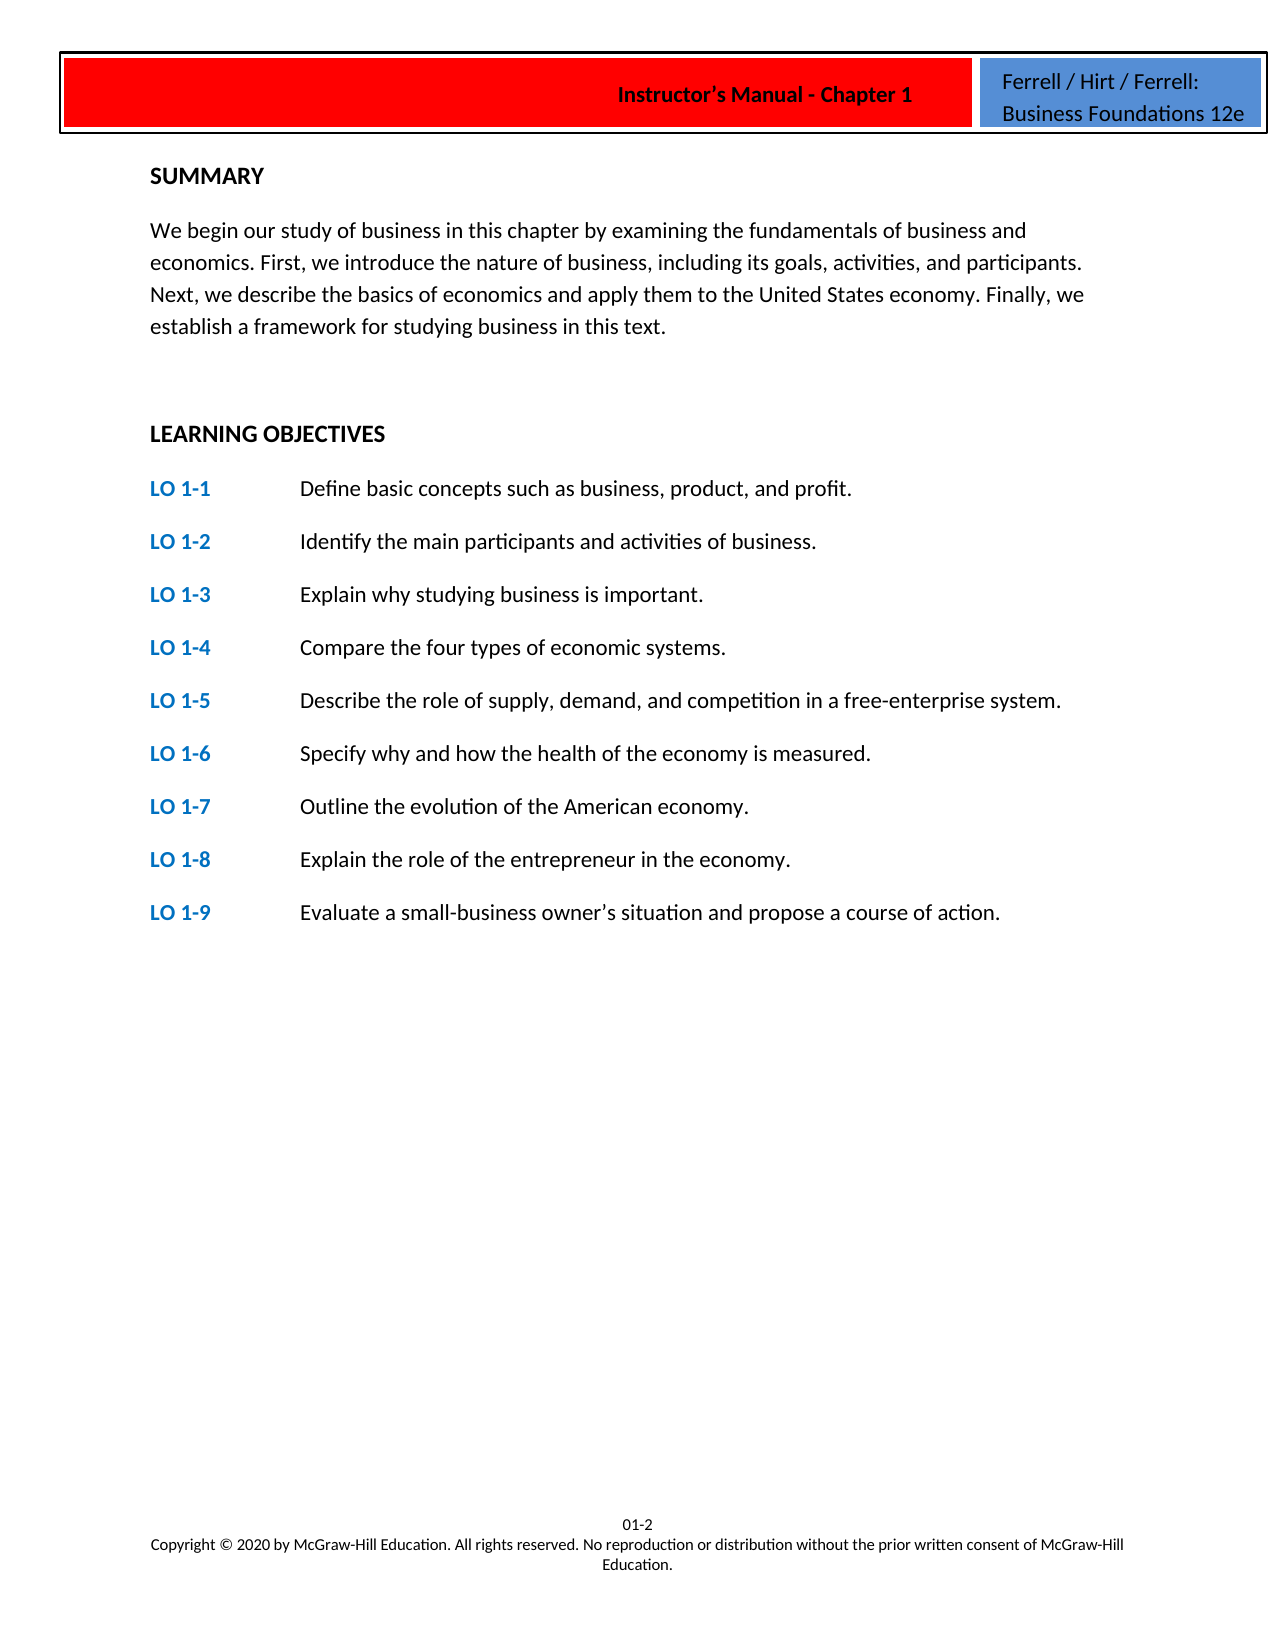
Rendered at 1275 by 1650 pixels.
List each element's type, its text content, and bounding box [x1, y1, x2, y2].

text We begin our study of business in this chapter by examining the fundamentals of business and economics. First, we introduce the nature of business, including its goals, activities, and participants. Next, we describe the basics of economics and apply them to the United States economy. Finally, we establish a framework for studying business in this text. [150, 216, 1125, 340]
picture [1162, 112, 1167, 120]
text LO 1-2 Identify the main participants and activities of business. [150, 527, 1125, 555]
text LO 1-3 Explain why studying business is important. [150, 580, 1125, 608]
picture [1101, 111, 1107, 120]
text LO 1-9 Evaluate a small-business owner’s situation and propose a course of action. [150, 898, 1125, 926]
picture [1174, 111, 1180, 120]
text LO 1-7 Outline the evolution of the American economy. [150, 792, 1125, 820]
picture [1138, 111, 1144, 120]
text LO 1-4 Compare the four types of economic systems. [150, 633, 1125, 661]
text LO 1-5 Describe the role of supply, demand, and competition in a free-enterprise system. [150, 686, 1125, 714]
subtitle SUMMARY [150, 160, 1126, 190]
text LO 1-1 Define basic concepts such as business, product, and profit. [150, 474, 1125, 502]
picture [1042, 76, 1262, 120]
text LO 1-6 Specify why and how the health of the economy is measured. [150, 739, 1125, 767]
picture [64, 64, 948, 120]
subtitle LEARNING OBJECTIVES [150, 418, 1126, 449]
text LO 1-8 Explain the role of the entrepreneur in the economy. [150, 845, 1125, 873]
